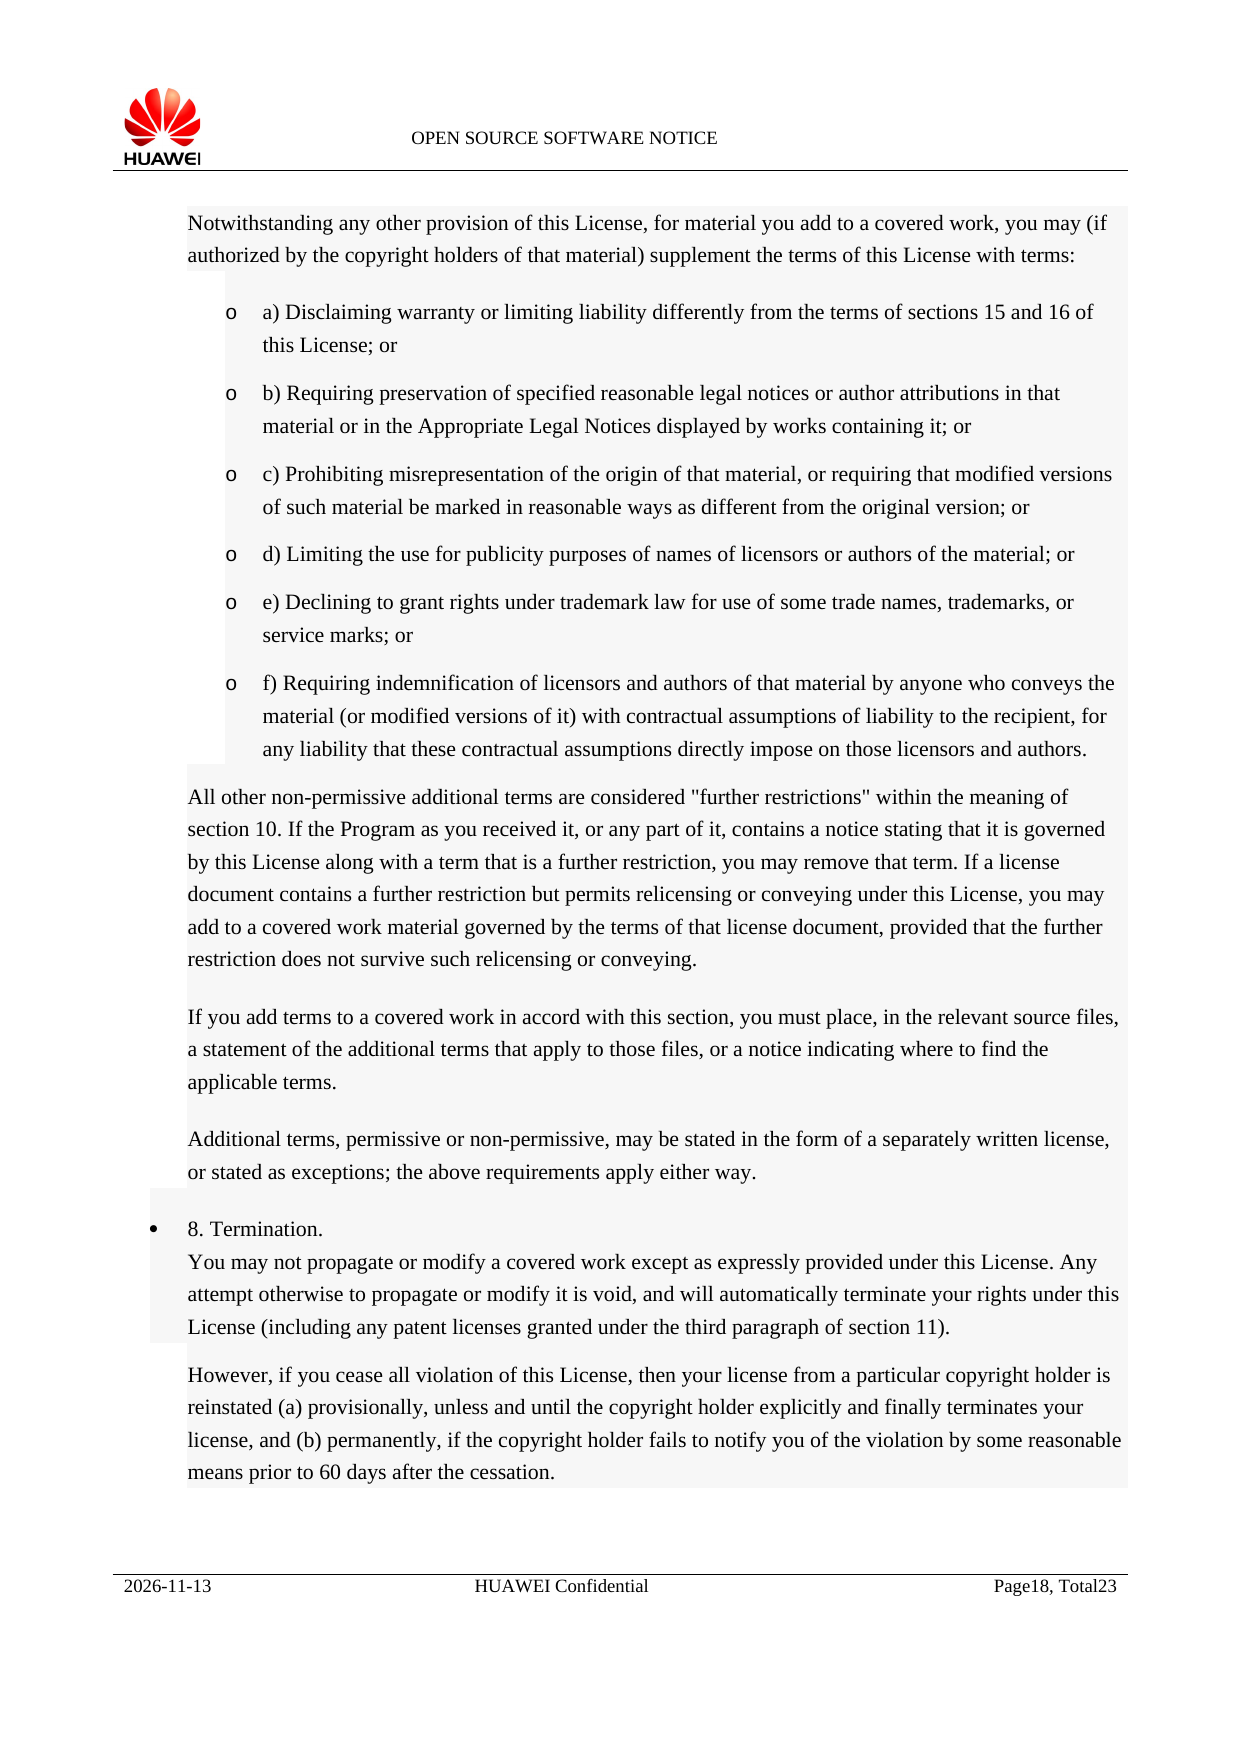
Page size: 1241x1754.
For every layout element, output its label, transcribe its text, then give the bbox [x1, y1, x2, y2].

list f) Requiring indemnification of licensors and authors of that material by anyone who conveys the material (or modified versions of it) with contractual assumptions of liability to the recipient, for any liability that these contractual assumptions directly impose on those licensors and authors. [225, 667, 1128, 764]
text Additional terms, permissive or non-permissive, may be stated in the form of a separately written license, or stated as exceptions; the above requirements apply either way. [187, 1123, 1128, 1188]
text Notwithstanding any other provision of this License, for material you add to a covered work, you may (if authorized by the copyright holders of that material) supplement the terms of this License with terms: [187, 206, 1128, 271]
text All other non-permissive additional terms are considered "further restrictions" within the meaning of section 10. If the Program as you received it, or any part of it, contains a notice stating that it is governed by this License along with a term that is a further restriction, you may remove that term. If a license document contains a further restriction but permits relicensing or conveying under this License, you may add to a covered work material governed by the terms of that license document, provided that the further restriction does not survive such relicensing or conveying. [187, 780, 1128, 975]
list b) Requiring preservation of specified reasonable legal notices or author attributions in that material or in the Appropriate Legal Notices displayed by works containing it; or [225, 377, 1128, 442]
list e) Declining to grant rights under trademark law for use of some trade names, trademarks, or service marks; or [225, 586, 1128, 651]
list 8. Termination. You may not propagate or modify a covered work except as expressly provided under this License. Any attempt otherwise to propagate or modify it is void, and will automatically terminate your rights under this License (including any patent licenses granted under the third paragraph of section 11). [150, 1213, 1128, 1343]
text If you add terms to a covered work in accord with this section, you must place, in the relevant source files, a statement of the additional terms that apply to those files, or a notice indicating where to find the applicable terms. [187, 1000, 1128, 1098]
picture [124, 88, 201, 165]
list d) Limiting the use for publicity purposes of names of licensors or authors of the material; or [225, 538, 1128, 571]
list a) Disclaiming warranty or limiting liability differently from the terms of sections 15 and 16 of this License; or [225, 296, 1128, 361]
list c) Prohibiting misrepresentation of the origin of that material, or requiring that modified versions of such material be marked in reasonable ways as different from the original version; or [225, 458, 1128, 523]
text However, if you cease all violation of this License, then your license from a particular copyright holder is reinstated (a) provisionally, unless and until the copyright holder explicitly and finally terminates your license, and (b) permanently, if the copyright holder fails to notify you of the violation by some reasonable means prior to 60 days after the cessation. [187, 1358, 1128, 1488]
